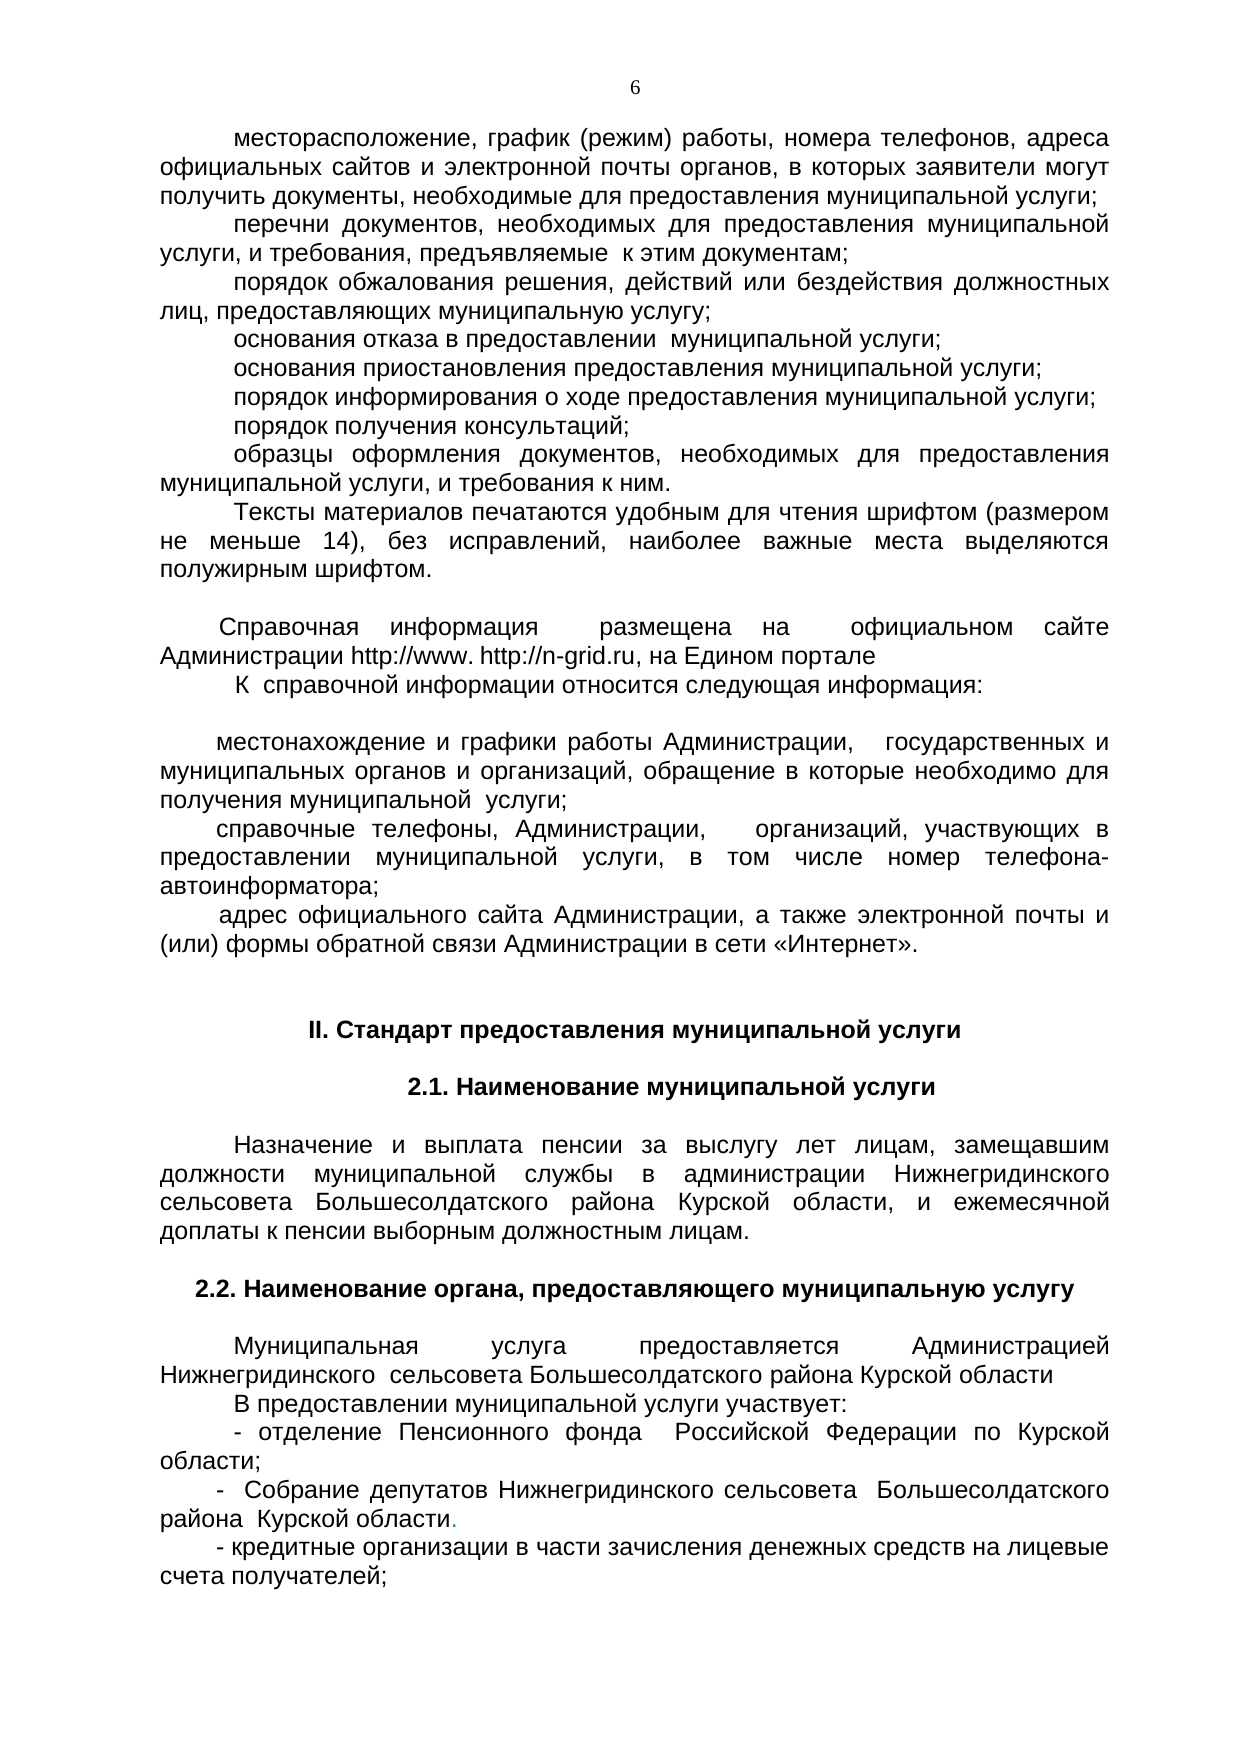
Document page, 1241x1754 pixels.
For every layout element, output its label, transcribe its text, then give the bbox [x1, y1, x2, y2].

text Муниципальная услуга предоставляется Администрацией Нижнегридинского сельсовета Большесолдатского района Курской области [159, 1331, 1110, 1388]
text К справочной информации относится следующая информация: [197, 670, 1110, 698]
text перечни документов, необходимых для предоставления муниципальной услуги, и требования, предъявляемые к этим документам; [159, 209, 1110, 267]
text порядок обжалования решения, действий или бездействия должностных лиц, предоставляющих муниципальную услугу; [159, 267, 1110, 324]
text Назначение и выплата пенсии за выслугу лет лицам, замещавшим должности муниципальной службы в администрации Нижнегридинского сельсовета Большесолдатского района Курской области, и ежемесячной доплаты к пенсии выборным должностным лицам. [159, 1130, 1110, 1245]
text 2.2. Наименование органа, предоставляющего муниципальную услугу [159, 1273, 1110, 1302]
text Тексты материалов печатаются удобным для чтения шрифтом (размером не меньше 14), без исправлений, наиболее важные места выделяются полужирным шрифтом. [159, 497, 1110, 583]
text - Собрание депутатов Нижнегридинского сельсовета Большесолдатского района Курской области. [159, 1475, 1110, 1532]
text порядок получения консультаций; [159, 411, 1110, 439]
text основания отказа в предоставлении муниципальной услуги; [159, 324, 1110, 353]
text основания приостановления предоставления муниципальной услуги; [159, 353, 1110, 382]
text справочные телефоны, Администрации, организаций, участвующих в предоставлении муниципальной услуги, в том числе номер телефона-автоинформатора; [159, 813, 1110, 900]
text II. Стандарт предоставления муниципальной услуги [159, 1015, 1110, 1043]
text образцы оформления документов, необходимых для предоставления муниципальной услуги, и требования к ним. [159, 439, 1110, 497]
text местонахождение и графики работы Администрации, государственных и муниципальных органов и организаций, обращение в которые необходимо для получения муниципальной услуги; [159, 727, 1110, 813]
text месторасположение, график (режим) работы, номера телефонов, адреса официальных сайтов и электронной почты органов, в которых заявители могут получить документы, необходимые для предоставления муниципальной услуги; [159, 123, 1110, 209]
text адрес официального сайта Администрации, а также электронной почты и (или) формы обратной связи Администрации в сети «Интернет». [159, 900, 1110, 957]
text Справочная информация размещена на официальном сайте Администрации http://www. http://n-grid.ru, на Едином портале [159, 612, 1110, 670]
text В предоставлении муниципальной услуги участвует: [159, 1388, 1110, 1417]
text 2.1. Наименование муниципальной услуги [159, 1072, 1110, 1101]
text - кредитные организации в части зачисления денежных средств на лицевые счета получателей; [159, 1532, 1110, 1590]
text порядок информирования о ходе предоставления муниципальной услуги; [159, 382, 1110, 411]
text - отделение Пенсионного фонда Российской Федерации по Курской области; [159, 1417, 1110, 1475]
